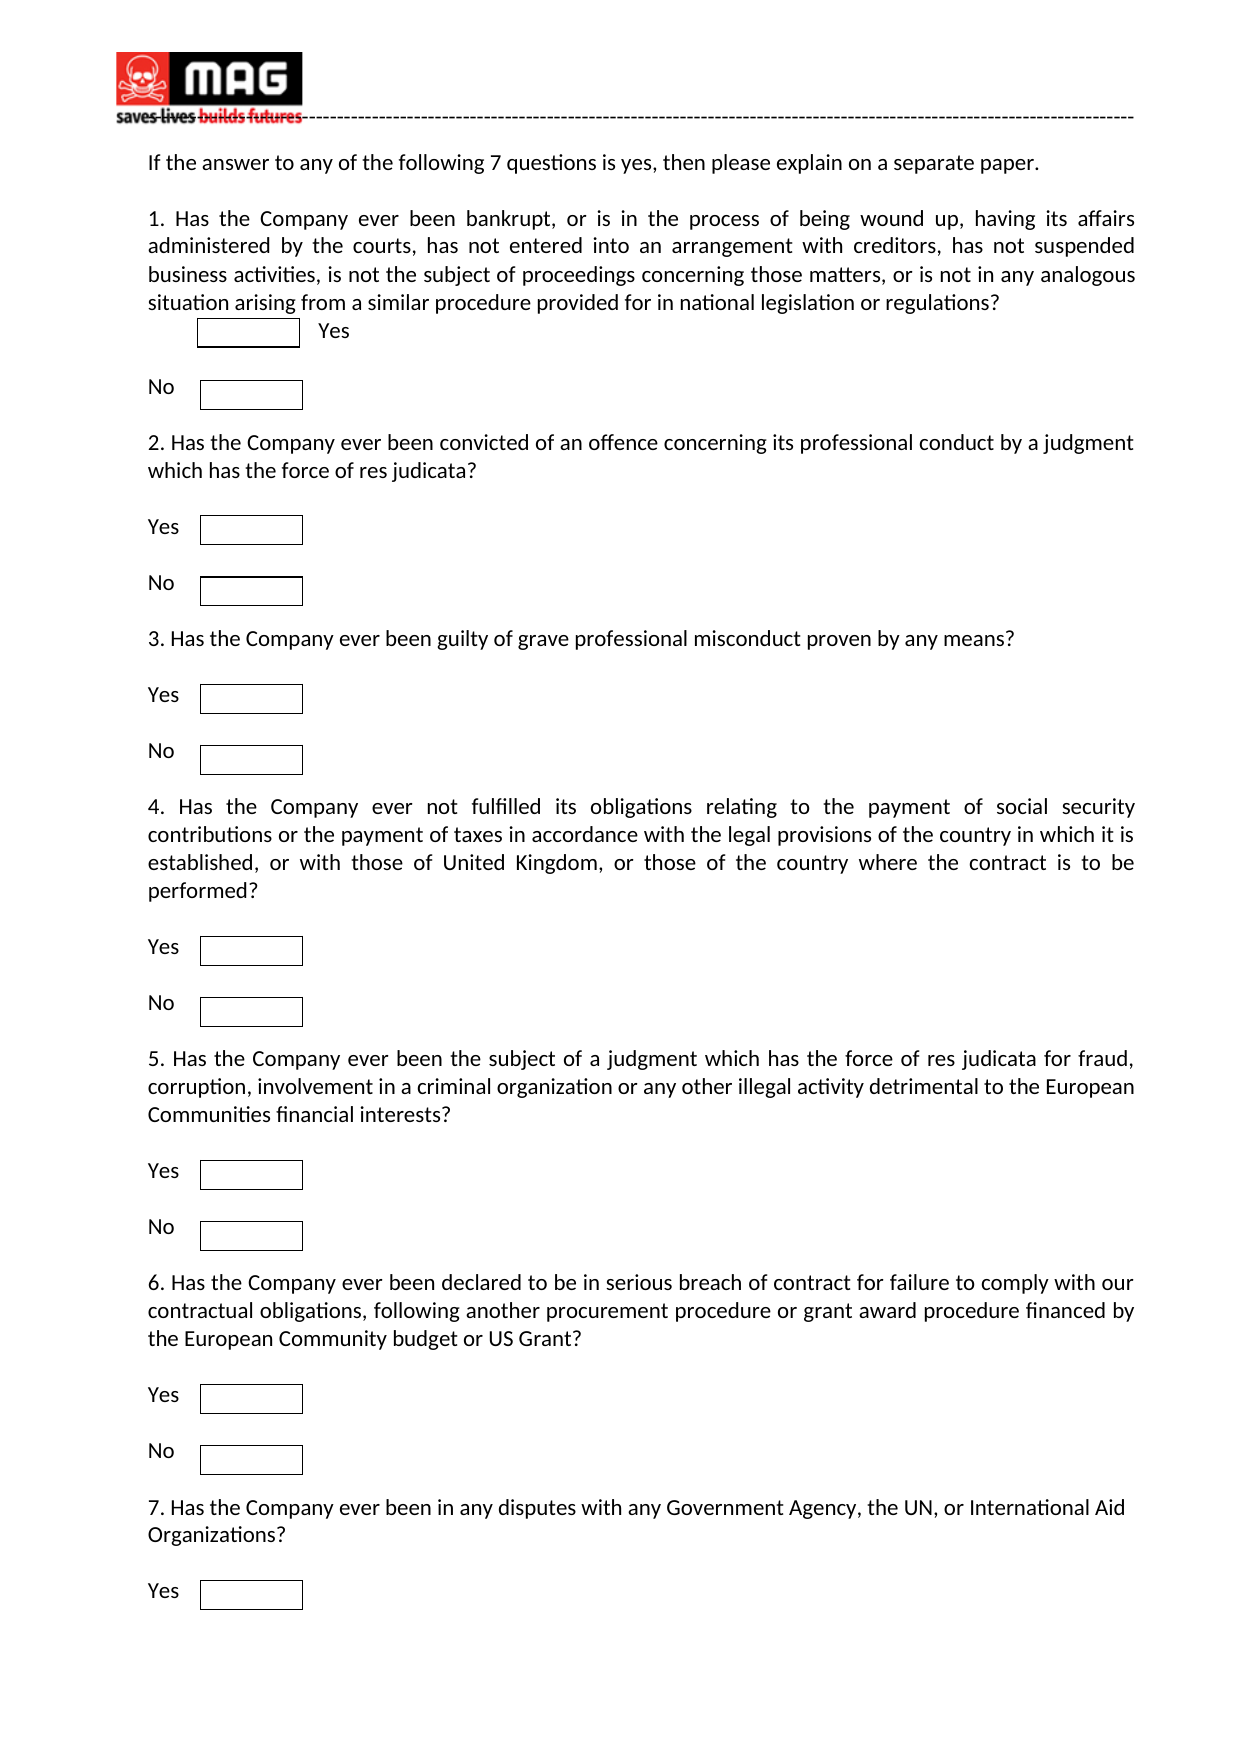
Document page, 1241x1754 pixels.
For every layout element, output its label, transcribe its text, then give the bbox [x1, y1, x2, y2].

table_header [201, 516, 302, 544]
table_header [201, 1161, 302, 1189]
text Yes [148, 316, 1137, 344]
text Yes [148, 680, 1137, 708]
table_header [198, 319, 299, 346]
text 2. Has the Company ever been convicted of an offence concerning its professional conduct by a judgment which has the force of res judicata? [148, 428, 1137, 484]
table_header [201, 1222, 302, 1250]
text 7. Has the Company ever been in any disputes with any Government Agency, the UN, or International Aid Organizations? [148, 1493, 1137, 1549]
text No [148, 1212, 1137, 1240]
table_header [201, 1581, 302, 1609]
text 4. Has the Company ever not fulfilled its obligations relating to the payment of social security contributions or the payment of taxes in accordance with the legal provisions of the country in which it is established, or with those of United Kingdom, or those of the country where the contract is to be performed? [148, 792, 1137, 904]
table_header [201, 685, 302, 712]
text No [148, 1437, 1137, 1464]
table_header [201, 1385, 302, 1413]
text 5. Has the Company ever been the subject of a judgment which has the force of res judicata for fraud, corruption, involvement in a criminal organization or any other illegal activity detrimental to the European Communities financial interests? [148, 1044, 1137, 1128]
text 3. Has the Company ever been guilty of grave professional misconduct proven by any means? [148, 624, 1137, 652]
table_header [201, 578, 302, 605]
text No [148, 568, 1137, 596]
text No [148, 736, 1137, 764]
text If the answer to any of the following 7 questions is yes, then please explain on a separate paper. [148, 148, 1137, 176]
text No [148, 988, 1137, 1016]
text Yes [148, 512, 1137, 540]
picture [116, 52, 303, 126]
text No [148, 372, 1137, 400]
text Yes [148, 1577, 1137, 1605]
text 6. Has the Company ever been declared to be in serious breach of contract for failure to comply with our contractual obligations, following another procurement procedure or grant award procedure financed by the European Community budget or US Grant? [148, 1268, 1137, 1352]
table_header [201, 1446, 302, 1474]
table_header [201, 381, 302, 409]
text Yes [148, 932, 1137, 960]
text Yes [148, 1156, 1137, 1184]
table_header [201, 746, 302, 773]
text Yes [148, 1381, 1137, 1408]
table_header [201, 937, 302, 965]
text 1. Has the Company ever been bankrupt, or is in the process of being wound up, having its affairs administered by the courts, has not entered into an arrangement with creditors, has not suspended business activities, is not the subject of proceedings concerning those matters, or is not in any analogous situation arising from a similar procedure provided for in national legislation or regulations? [148, 204, 1137, 316]
table_header [201, 998, 302, 1026]
